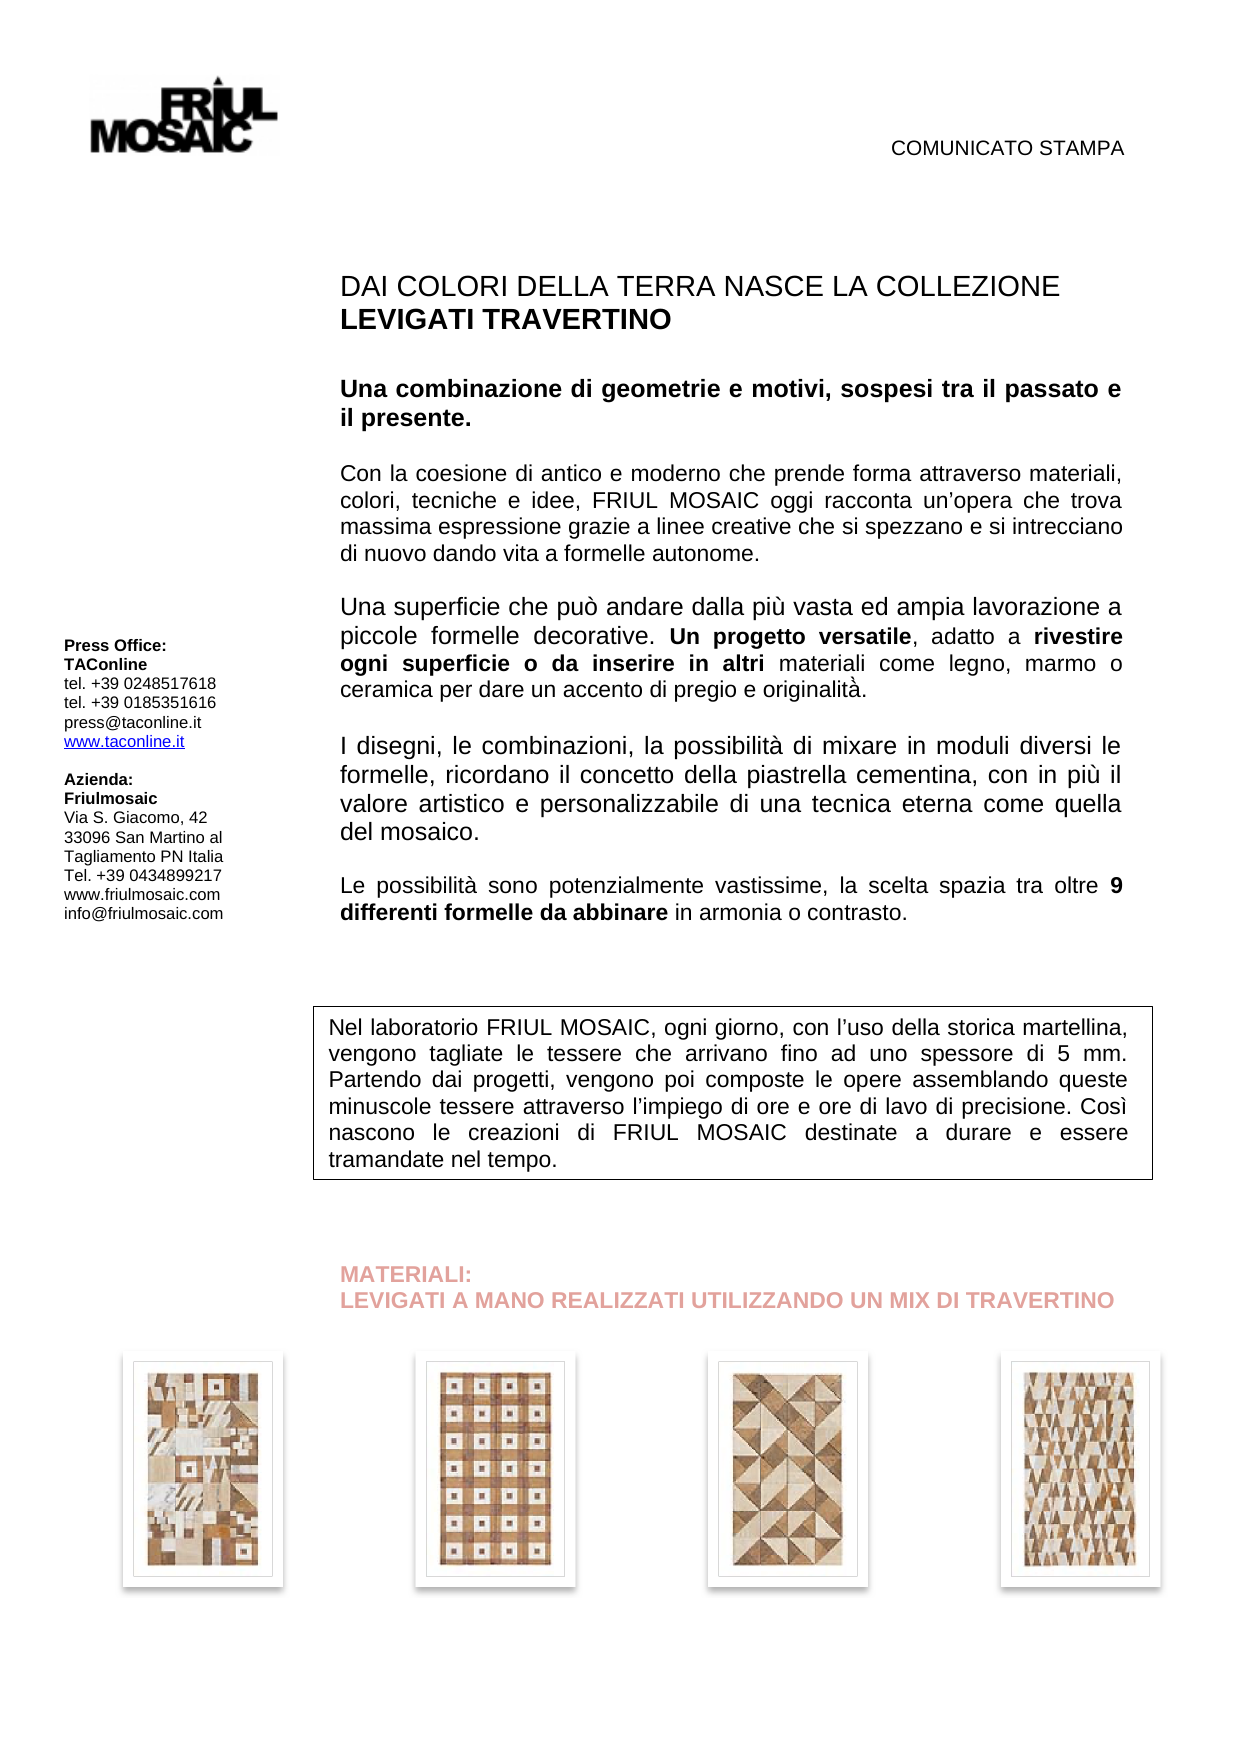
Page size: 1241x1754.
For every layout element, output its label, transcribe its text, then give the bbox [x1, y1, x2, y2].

text LEVIGATI A MANO REALIZZATI UTILIZZANDO UN MIX DI TRAVERTINO [340, 1287, 1123, 1314]
text LEVIGATI TRAVERTINO [340, 302, 1123, 336]
picture [88, 73, 281, 156]
text Con la coesione di antico e moderno che prende forma attraverso materiali, colori, tecniche e idee, FRIUL MOSAIC oggi racconta un’opera che trova massima espressione grazie a linee creative che si spezzano e si intrecciano di nuovo dando vita a formelle autonome. [340, 460, 1123, 566]
text Le possibilità sono potenzialmente vastissime, la scelta spazia tra oltre 9 differenti formelle da abbinare in armonia o contrasto. [340, 872, 1123, 925]
picture [103, 1342, 1178, 1599]
text I disegni, le combinazioni, la possibilità di mixare in moduli diversi le formelle, ricordano il concetto della piastrella cementina, con in più il valore artistico e personalizzabile di una tecnica eterna come quella del mosaico. [340, 731, 1123, 846]
text DAI COLORI DELLA TERRA NASCE LA COLLEZIONE [340, 269, 1123, 302]
text Una superficie che può andare dalla più vasta ed ampia lavorazione a piccole formelle decorative. Un progetto versatile, adatto a rivestire ogni superficie o da inserire in altri materiali come legno, marmo o ceramica per dare un accento di pregio e originalità̀. [340, 592, 1123, 702]
text MATERIALI: [340, 1261, 1123, 1287]
text Una combinazione di geometrie e motivi, sospesi tra il passato e il presente. [340, 374, 1123, 432]
